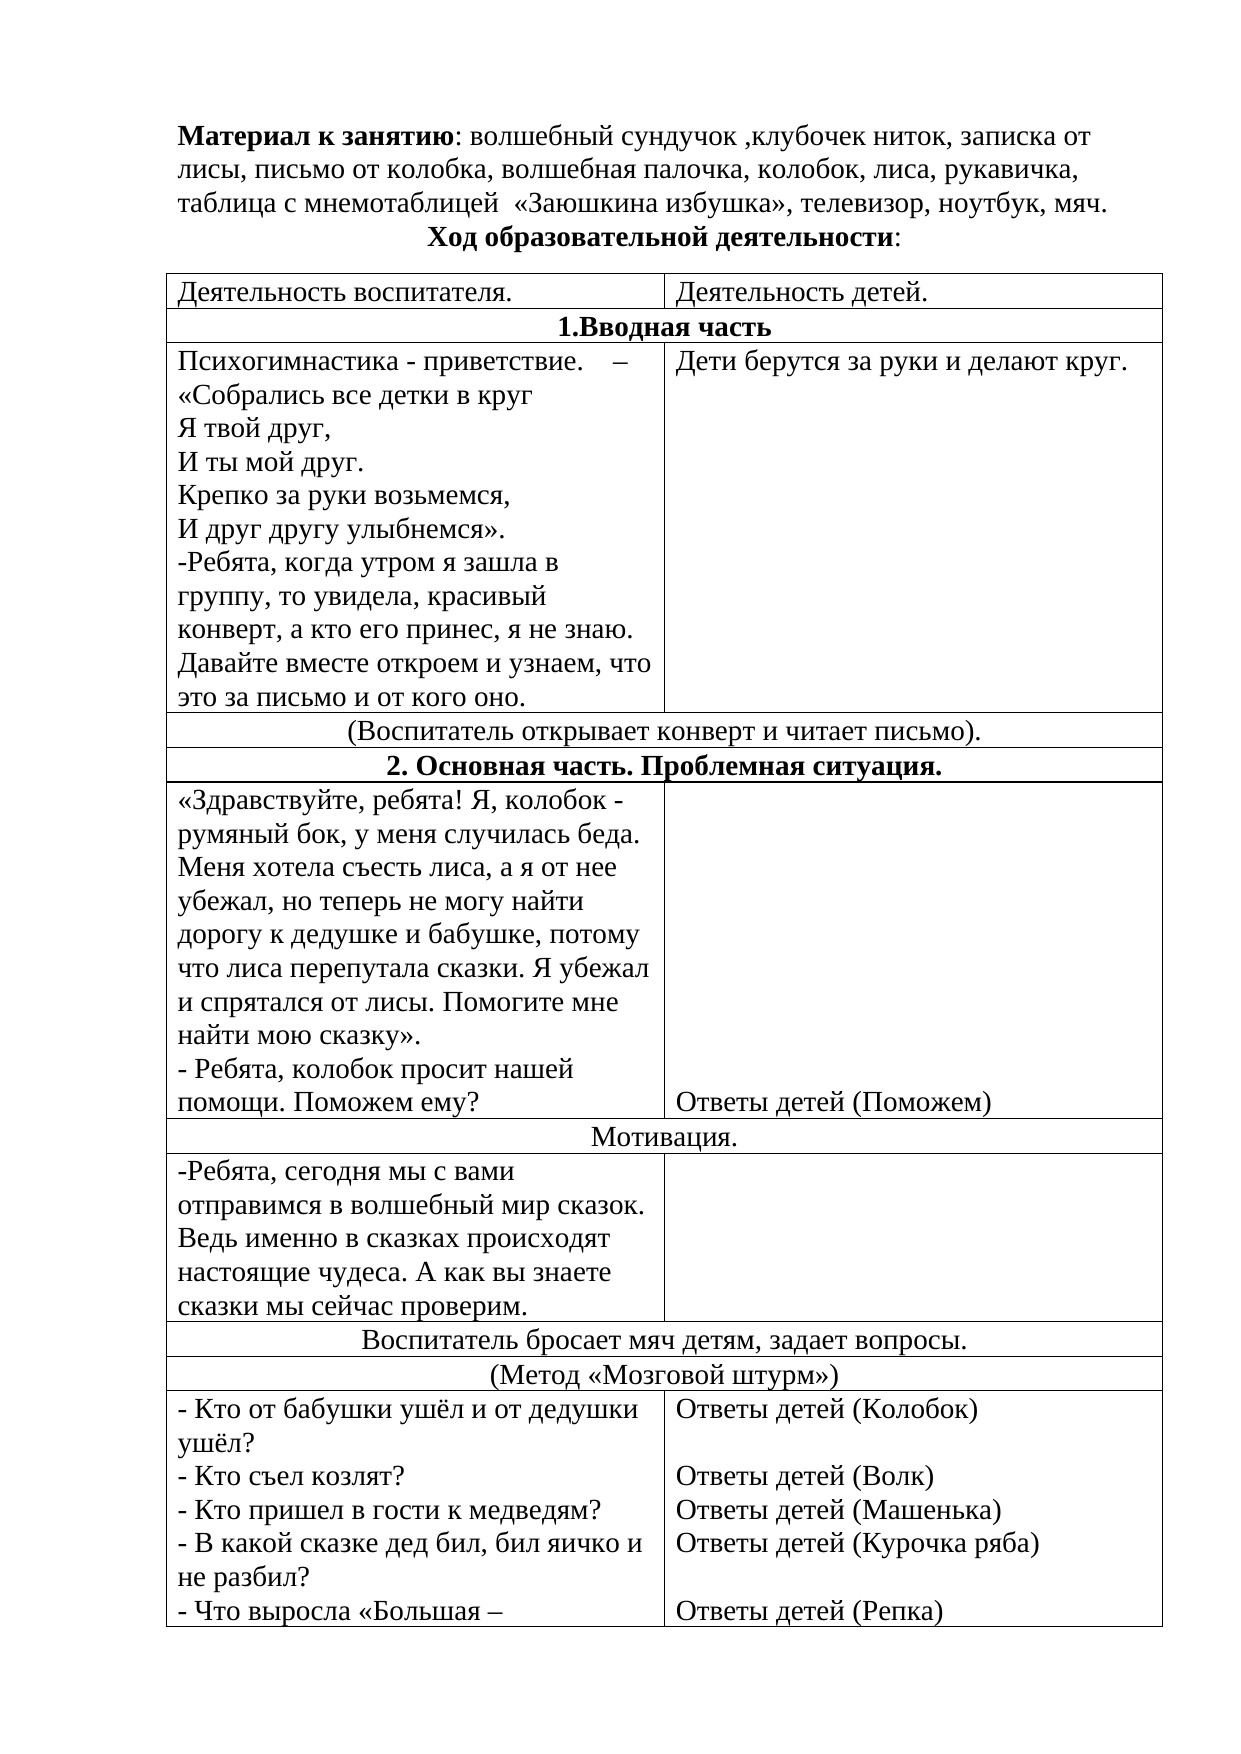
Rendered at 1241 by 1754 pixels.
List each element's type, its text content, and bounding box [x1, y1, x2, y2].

table_cell Дети берутся за руки и делают круг. [665, 343, 1162, 712]
table_cell Мотивация. [167, 1119, 1162, 1152]
table_cell (Воспитатель открывает конверт и читает письмо). [167, 713, 1162, 747]
text Ход образовательной деятельности: [177, 219, 1152, 252]
table_cell [665, 1154, 1162, 1321]
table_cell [167, 1391, 664, 1626]
table_cell (Метод «Мозговой штурм») [167, 1357, 1162, 1390]
text Материал к занятию: волшебный сундучок ,клубочек ниток, записка от лисы, письмо от колобка, волшебная палочка, колобок, лиса, рукавичка, таблица с мнемотаблицей «Заюшкина избушка», телевизор, ноутбук, мяч. [177, 118, 1152, 219]
table_cell -Ребята, сегодня мы с вами отправимся в волшебный мир сказок. Ведь именно в сказках происходят настоящие чудеса. А как вы знаете сказки мы сейчас проверим. [167, 1154, 664, 1321]
table_cell «Здравствуйте, ребята! Я, колобок - румяный бок, у меня случилась беда. Меня хотела съесть лиса, а я от нее убежал, но теперь не могу найти дорогу к дедушке и бабушке, потому что лиса перепутала сказки. Я убежал и спрятался от лисы. Помогите мне найти мою сказку». - Ребята, колобок просит нашей помощи. Поможем ему? [167, 783, 664, 1118]
table_cell 1.Вводная часть [167, 309, 1162, 342]
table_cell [665, 1391, 1162, 1626]
table_cell Воспитатель бросает мяч детям, задает вопросы. [167, 1322, 1162, 1356]
table_cell 2. Основная часть. Проблемная ситуация. [167, 748, 1162, 781]
table_header Деятельность воспитателя. [167, 274, 664, 308]
table_header Деятельность детей. [665, 274, 1162, 308]
table_cell Ответы детей (Поможем) [665, 783, 1162, 1118]
table_cell Психогимнастика - приветствие. – «Собрались все детки в круг Я твой друг, И ты мой друг. Крепко за руки возьмемся, И друг другу улыбнемся». -Ребята, когда утром я зашла в группу, то увидела, красивый конверт, а кто его принес, я не знаю. Давайте вместе откроем и узнаем, что это за письмо и от кого оно. [167, 343, 664, 712]
